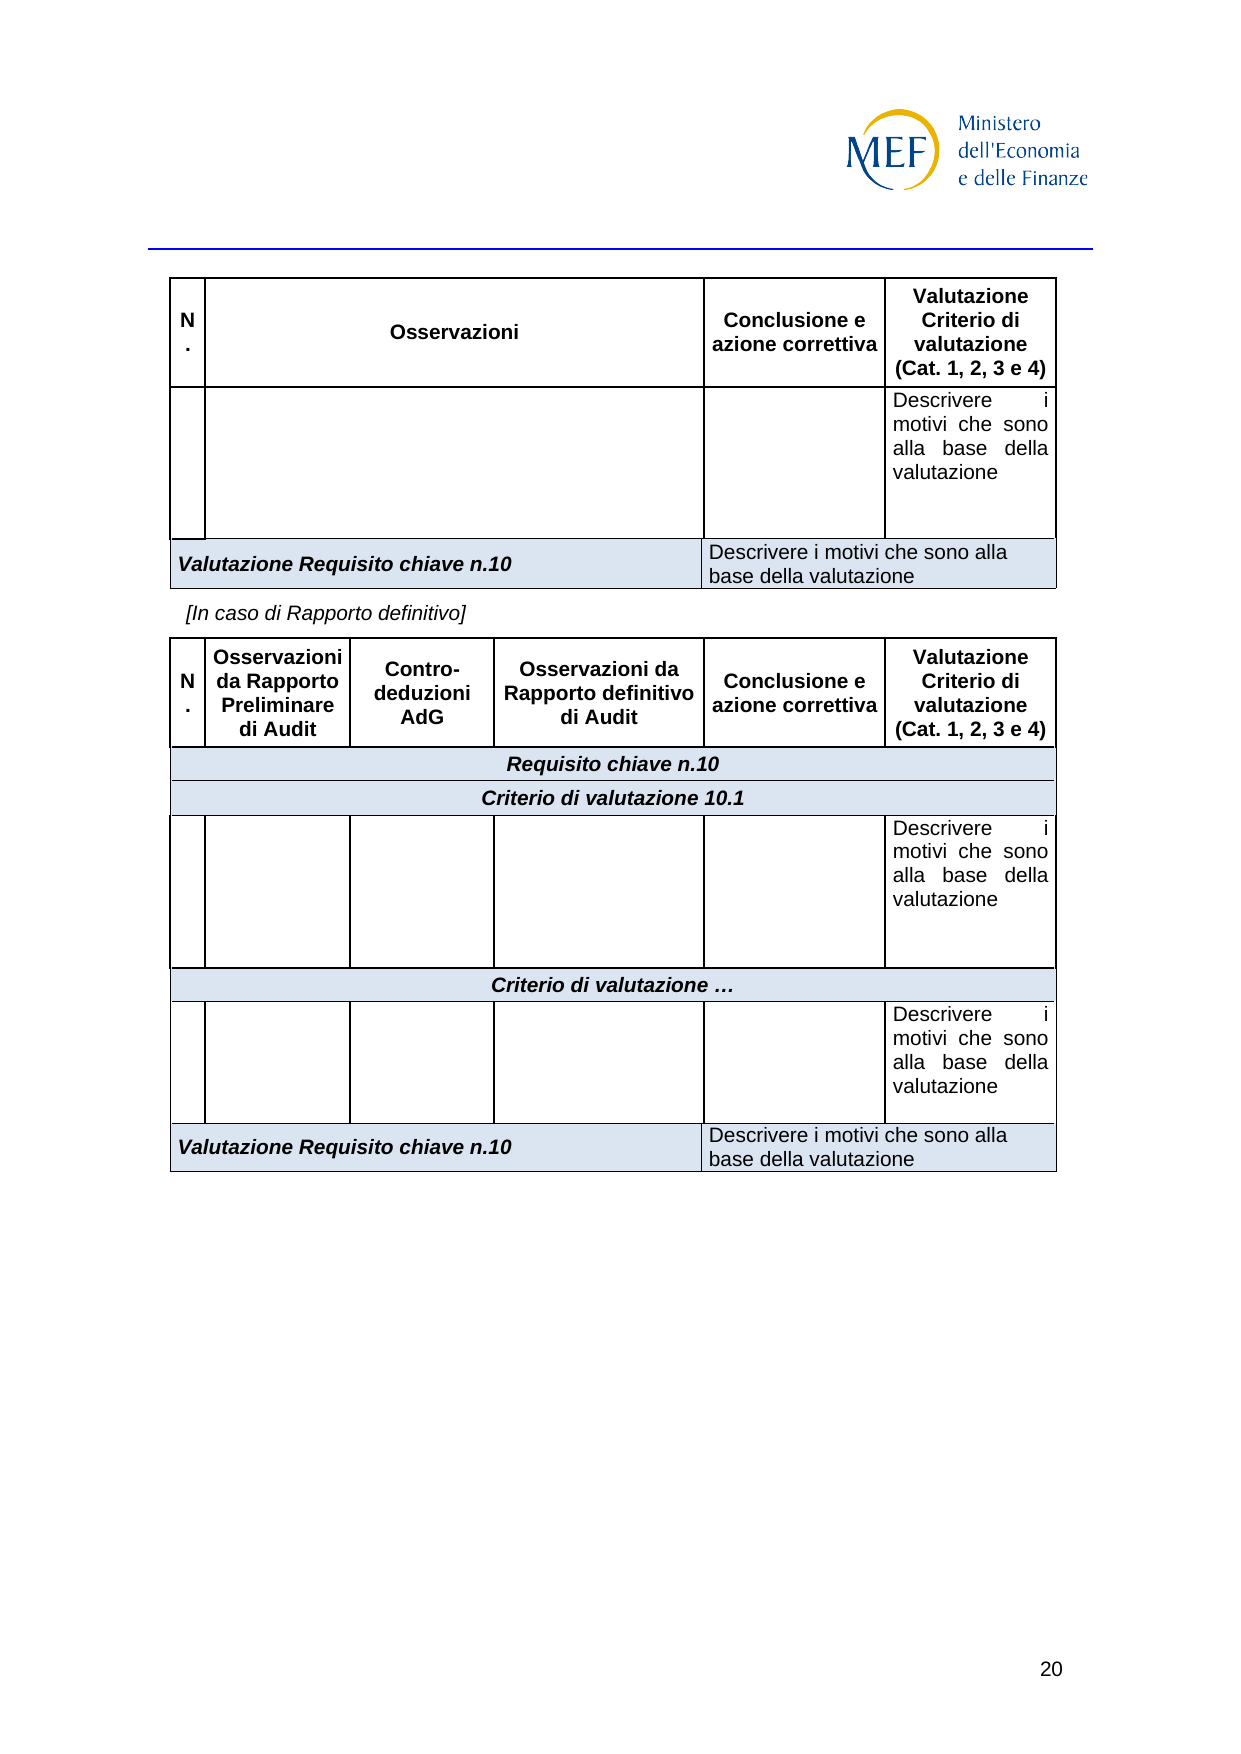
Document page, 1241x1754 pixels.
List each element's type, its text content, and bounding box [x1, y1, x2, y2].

table_cell Descrivere i motivi che sono alla base della valutazione [702, 538, 1056, 588]
table_cell [705, 388, 884, 538]
table_cell [705, 936, 884, 967]
table_cell Criterio di valutazione … [171, 967, 1056, 1001]
table_cell [171, 816, 204, 967]
table_header Conclusione e azione correttiva [705, 639, 884, 746]
table_header Conclusione e azione correttiva [705, 279, 884, 386]
table_cell [171, 388, 204, 538]
table_cell [705, 1002, 884, 1123]
table_header Osservazioni da Rapporto definitivo di Audit [495, 639, 703, 746]
table_header Osservazioni da Rapporto Preliminare di Audit [206, 639, 349, 746]
table_cell [206, 388, 703, 538]
table_cell [351, 936, 493, 967]
table_header N. [171, 639, 204, 746]
table_cell [495, 1002, 703, 1123]
table_cell Descrivere i motivi che sono alla base della valutazione [886, 1001, 1056, 1123]
table_cell Valutazione Requisito chiave n.10 [171, 539, 701, 588]
table_cell [495, 816, 703, 967]
table_header Valutazione Criterio di valutazione (Cat. 1, 2, 3 e 4) [886, 279, 1055, 386]
table_cell [351, 816, 493, 936]
table_cell [705, 816, 884, 936]
table_cell Descrivere i motivi che sono alla base della valutazione [886, 388, 1055, 538]
table_cell Descrivere i motivi che sono alla base della valutazione [886, 815, 1055, 936]
table_cell Valutazione Requisito chiave n.10 [171, 1124, 701, 1171]
table_cell [351, 1002, 493, 1123]
table_cell [171, 1002, 204, 1123]
table_cell [886, 936, 1055, 967]
table_header N. [171, 279, 204, 386]
table_cell [206, 1002, 349, 1123]
picture [846, 109, 1088, 190]
table_cell Requisito chiave n.10 [171, 746, 1056, 780]
table_cell Descrivere i motivi che sono alla base della valutazione [702, 1123, 1056, 1171]
table_cell [206, 816, 349, 967]
table_header Valutazione Criterio di valutazione (Cat. 1, 2, 3 e 4) [886, 639, 1055, 746]
table_header Contro- deduzioni AdG [351, 639, 493, 746]
table_header Osservazioni [206, 279, 703, 386]
text [In caso di Rapporto definitivo] [180, 601, 1063, 625]
table_cell Criterio di valutazione 10.1 [171, 780, 1056, 815]
